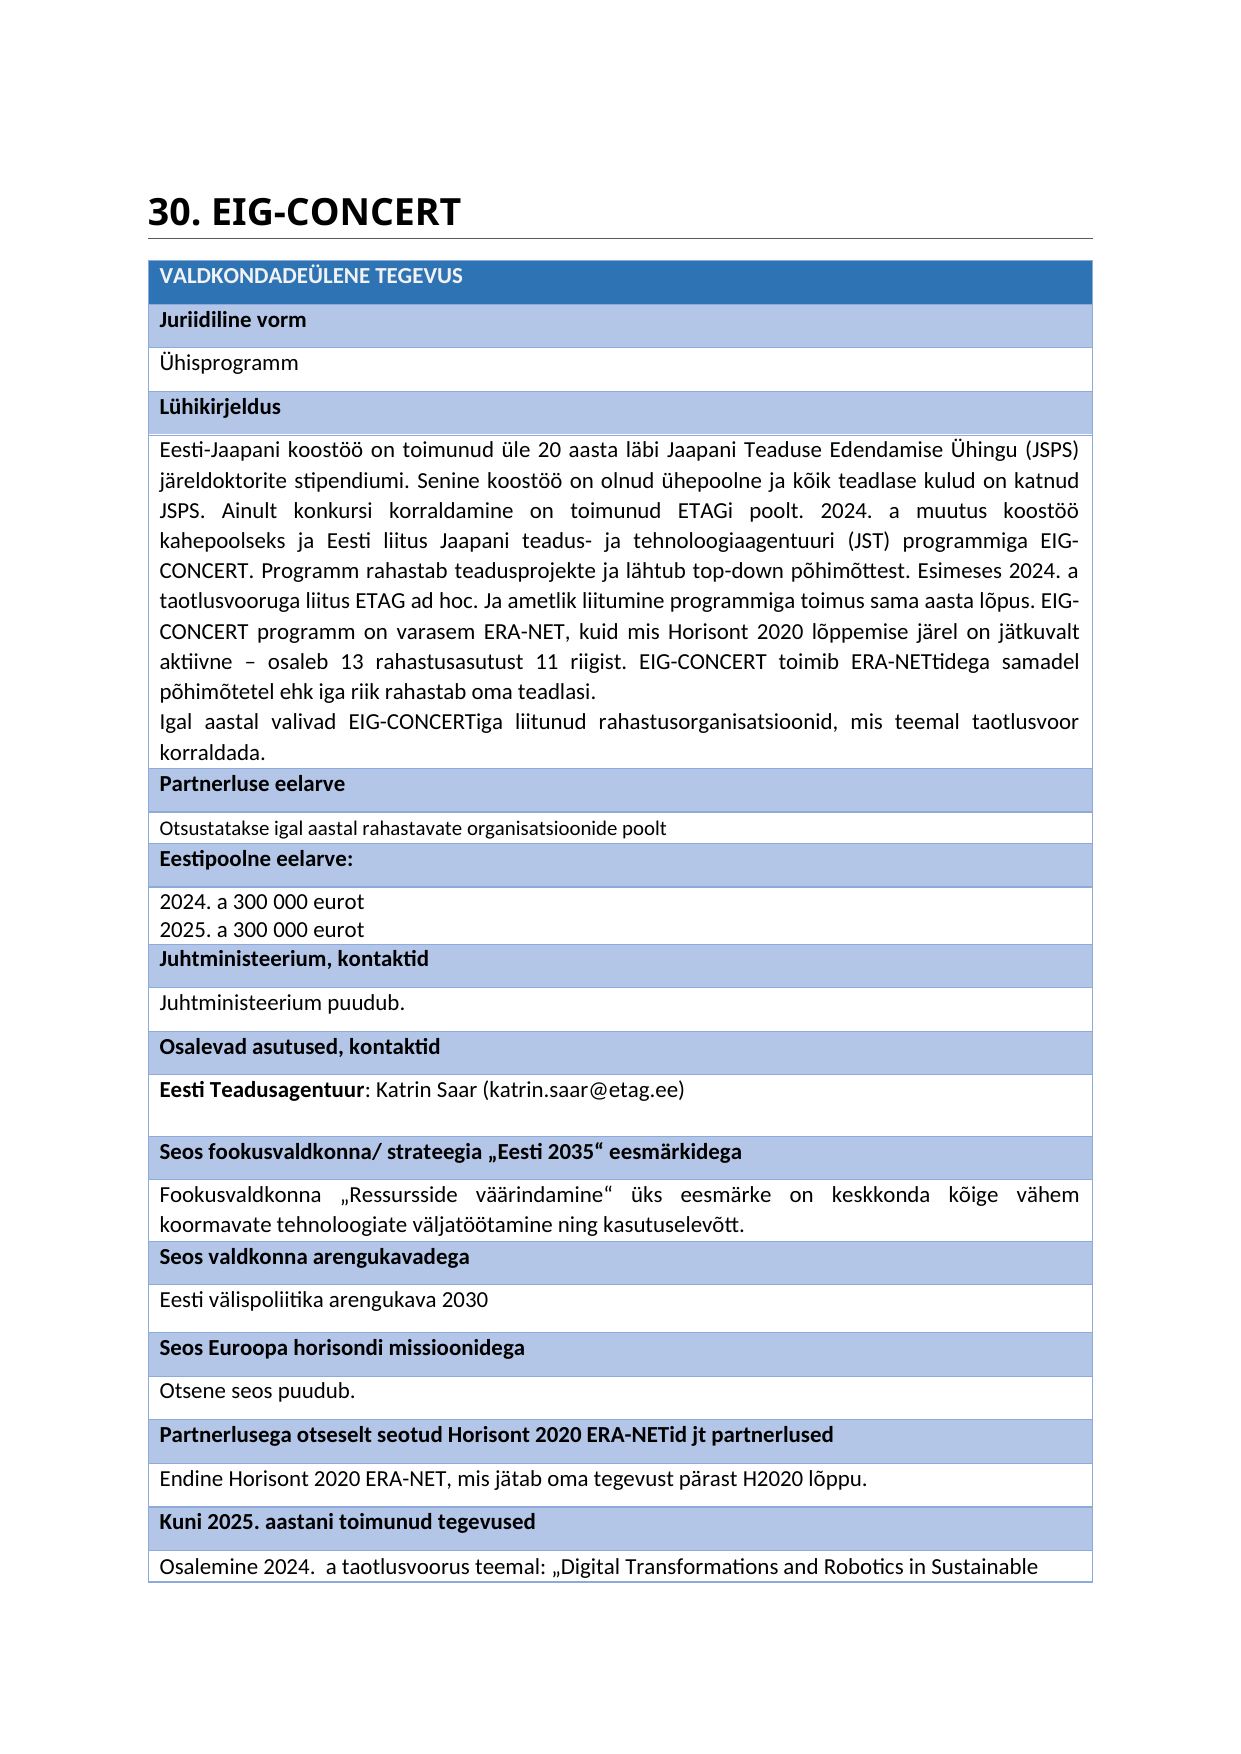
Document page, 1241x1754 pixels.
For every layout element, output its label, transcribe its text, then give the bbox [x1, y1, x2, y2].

table_cell Seos fookusvaldkonna/ strateegia „Eesti 2035“ eesmärkidega [149, 1137, 1092, 1179]
table_cell Ühisprogramm [149, 348, 1092, 391]
table_cell 2024. a 300 000 eurot 2025. a 300 000 eurot [149, 888, 1092, 943]
table_cell Otsustatakse igal aastal rahastavate organisatsioonide poolt [149, 813, 1092, 843]
table_cell Eesti välispoliitika arengukava 2030 [149, 1285, 1092, 1332]
table_cell Lühikirjeldus [149, 392, 1092, 434]
table_cell Eesti Teadusagentuur: Katrin Saar (katrin.saar@etag.ee) [149, 1075, 1092, 1136]
table_cell Partnerlusega otseselt seotud Horisont 2020 ERA-NETid jt partnerlused [149, 1420, 1092, 1463]
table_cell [149, 1551, 1092, 1581]
subtitle 30. EIG-CONCERT [148, 185, 1093, 238]
table_cell Eestipoolne eelarve: [149, 844, 1092, 886]
table_cell Eesti-Jaapani koostöö on toimunud üle 20 aasta läbi Jaapani Teaduse Edendamise Ühingu (JSPS) järeldoktorite stipendiumi. Senine koostöö on olnud ühepoolne ja kõik teadlase kulud on katnud JSPS. Ainult konkursi korraldamine on toimunud ETAGi poolt. 2024. a muutus koostöö kahepoolseks ja Eesti liitus Jaapani teadus- ja tehnoloogiaagentuuri (JST) programmiga EIG-CONCERT. Programm rahastab teadusprojekte ja lähtub top-down põhimõttest. Esimeses 2024. a taotlusvooruga liitus ETAG ad hoc. Ja ametlik liitumine programmiga toimus sama aasta lõpus. EIG- CONCERT programm on varasem ERA-NET, kuid mis Horisont 2020 lõppemise järel on jätkuvalt aktiivne – osaleb 13 rahastusasutust 11 riigist. EIG-CONCERT toimib ERA-NETtidega samadel põhimõtetel ehk iga riik rahastab oma teadlasi. Igal aastal valivad EIG-CONCERTiga liitunud rahastusorganisatsioonid, mis teemal taotlusvoor korraldada. [149, 436, 1092, 768]
table_cell Endine Horisont 2020 ERA-NET, mis jätab oma tegevust pärast H2020 lõppu. [149, 1464, 1092, 1506]
table_cell Kuni 2025. aastani toimunud tegevused [149, 1508, 1092, 1550]
table_cell Seos Euroopa horisondi missioonidega [149, 1333, 1092, 1376]
table_cell Juriidiline vorm [149, 305, 1092, 347]
table_cell Juhtministeerium puudub. [149, 988, 1092, 1031]
table_cell Osalevad asutused, kontaktid [149, 1032, 1092, 1074]
table_cell Fookusvaldkonna „Ressursside väärindamine“ üks eesmärke on keskkonda kõige vähem koormavate tehnoloogiate väljatöötamine ning kasutuselevõtt. [149, 1180, 1092, 1241]
table_cell Juhtministeerium, kontaktid [149, 945, 1092, 987]
table_cell Otsene seos puudub. [149, 1377, 1092, 1419]
table_header VALDKONDADEÜLENE TEGEVUS [149, 261, 1092, 304]
table_cell Partnerluse eelarve [149, 769, 1092, 811]
table_cell Seos valdkonna arengukavadega [149, 1242, 1092, 1284]
